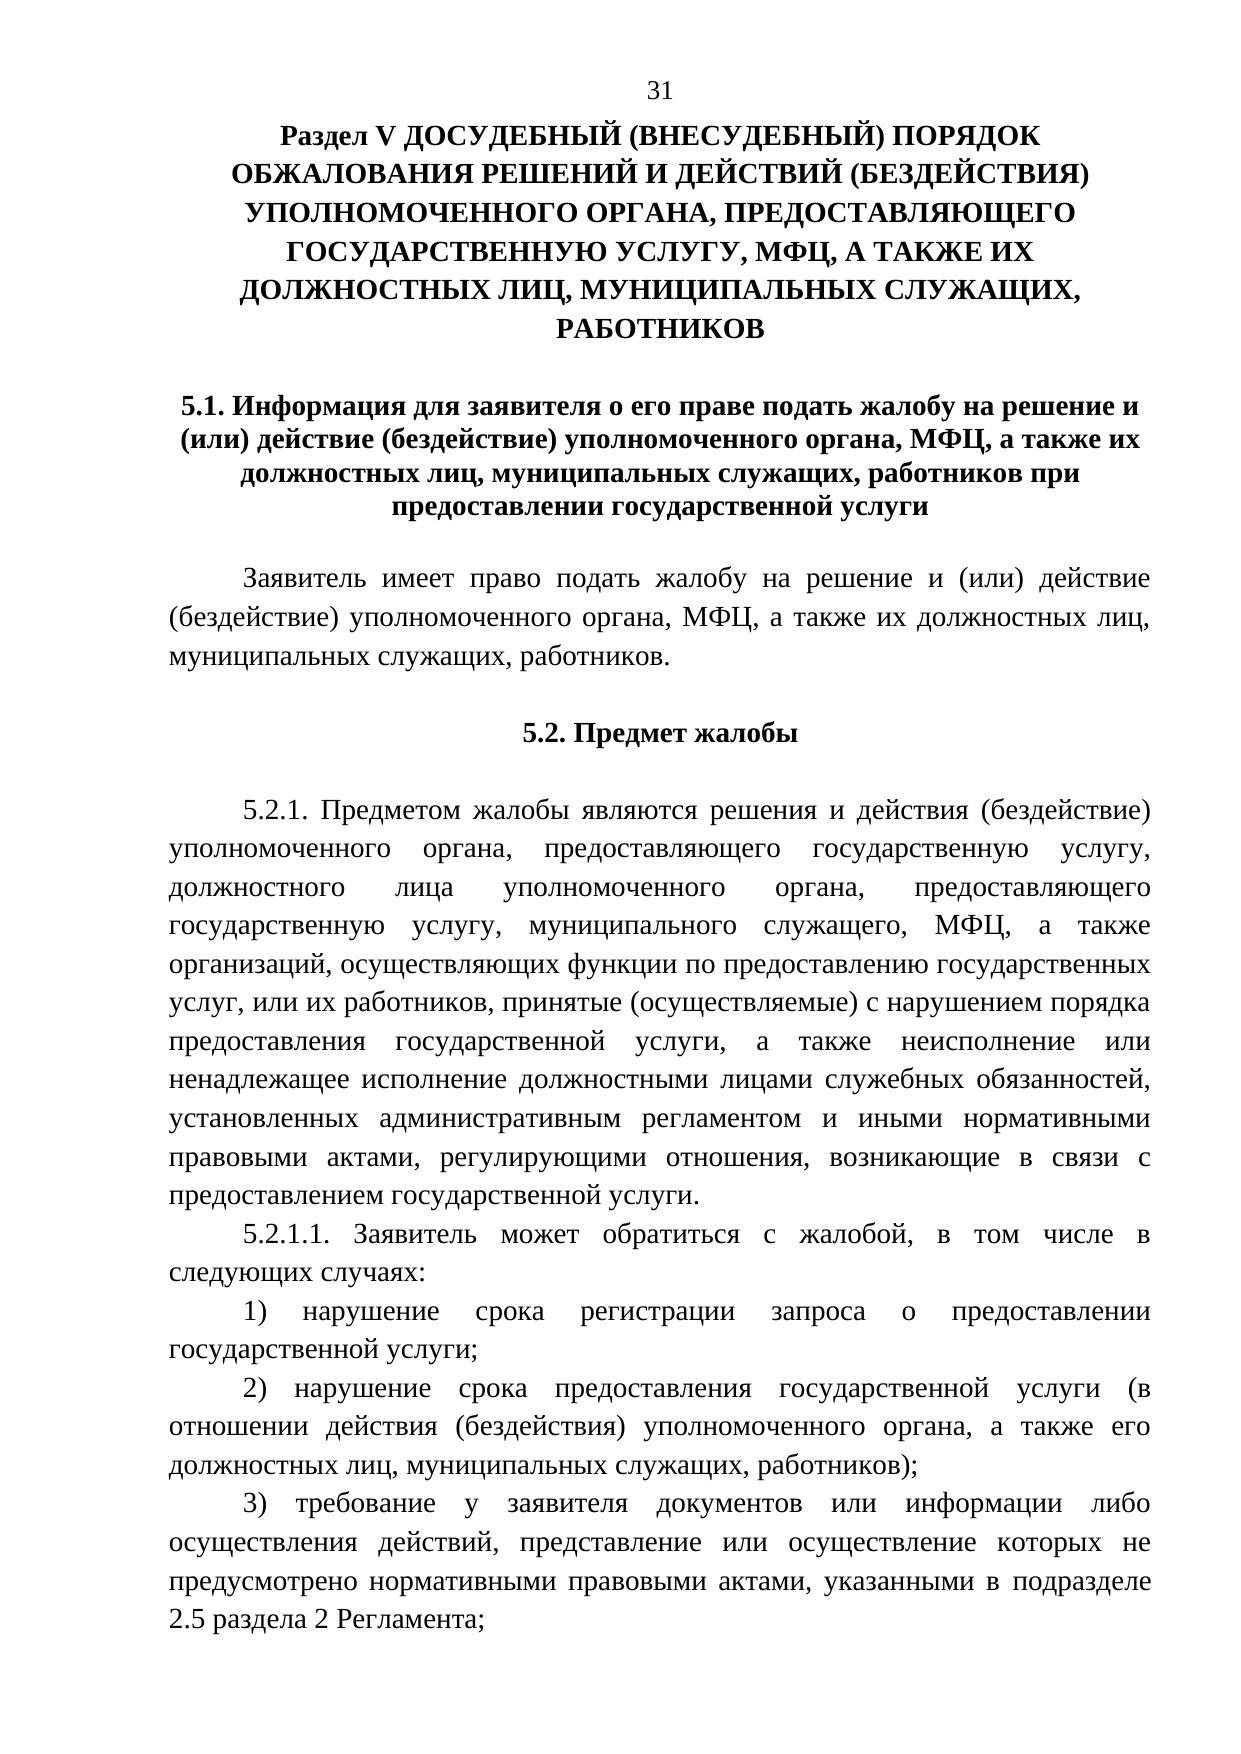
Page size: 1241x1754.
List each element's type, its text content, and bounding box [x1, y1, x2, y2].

text 1) нарушение срока регистрации запроса о предоставлении государственной услуги; [169, 1293, 1152, 1365]
text 5.2.1. Предметом жалобы являются решения и действия (бездействие) уполномоченного органа, предоставляющего государственную услугу, должностного лица уполномоченного органа, предоставляющего государственную услугу, муниципального служащего, МФЦ, а также организаций, осуществляющих функции по предоставлению государственных услуг, или их работников, принятые (осуществляемые) с нарушением порядка предоставления государственной услуги, а также неисполнение или ненадлежащее исполнение должностными лицами служебных обязанностей, установленных административным регламентом и иными нормативными правовыми актами, регулирующими отношения, возникающие в связи с предоставлением государственной услуги. [169, 792, 1152, 1211]
text 3) требование у заявителя документов или информации либо осуществления действий, представление или осуществление которых не предусмотрено нормативными правовыми актами, указанными в подразделе 2.5 раздела 2 Регламента; [169, 1486, 1152, 1635]
text 5.2.1.1. Заявитель может обратиться с жалобой, в том числе в следующих случаях: [169, 1216, 1152, 1288]
title 5.2. Предмет жалобы [169, 715, 1152, 748]
text Заявитель имеет право подать жалобу на решение и (или) действие (бездействие) уполномоченного органа, МФЦ, а также их должностных лиц, муниципальных служащих, работников. [169, 561, 1152, 671]
text Раздел V ДОСУДЕБНЫЙ (ВНЕСУДЕБНЫЙ) ПОРЯДОК ОБЖАЛОВАНИЯ РЕШЕНИЙ И ДЕЙСТВИЙ (БЕЗДЕЙСТВИЯ) УПОЛНОМОЧЕННОГО ОРГАНА, ПРЕДОСТАВЛЯЮЩЕГО ГОСУДАРСТВЕННУЮ УСЛУГУ, МФЦ, А ТАКЖЕ ИХ ДОЛЖНОСТНЫХ ЛИЦ, МУНИЦИПАЛЬНЫХ СЛУЖАЩИХ, РАБОТНИКОВ [169, 118, 1152, 344]
title 5.1. Информация для заявителя о его праве подать жалобу на решение и (или) действие (бездействие) уполномоченного органа, МФЦ, а также их должностных лиц, муниципальных служащих, работников при предоставлении государственной услуги [169, 388, 1152, 522]
text 2) нарушение срока предоставления государственной услуги (в отношении действия (бездействия) уполномоченного органа, а также его должностных лиц, муниципальных служащих, работников); [169, 1370, 1152, 1481]
